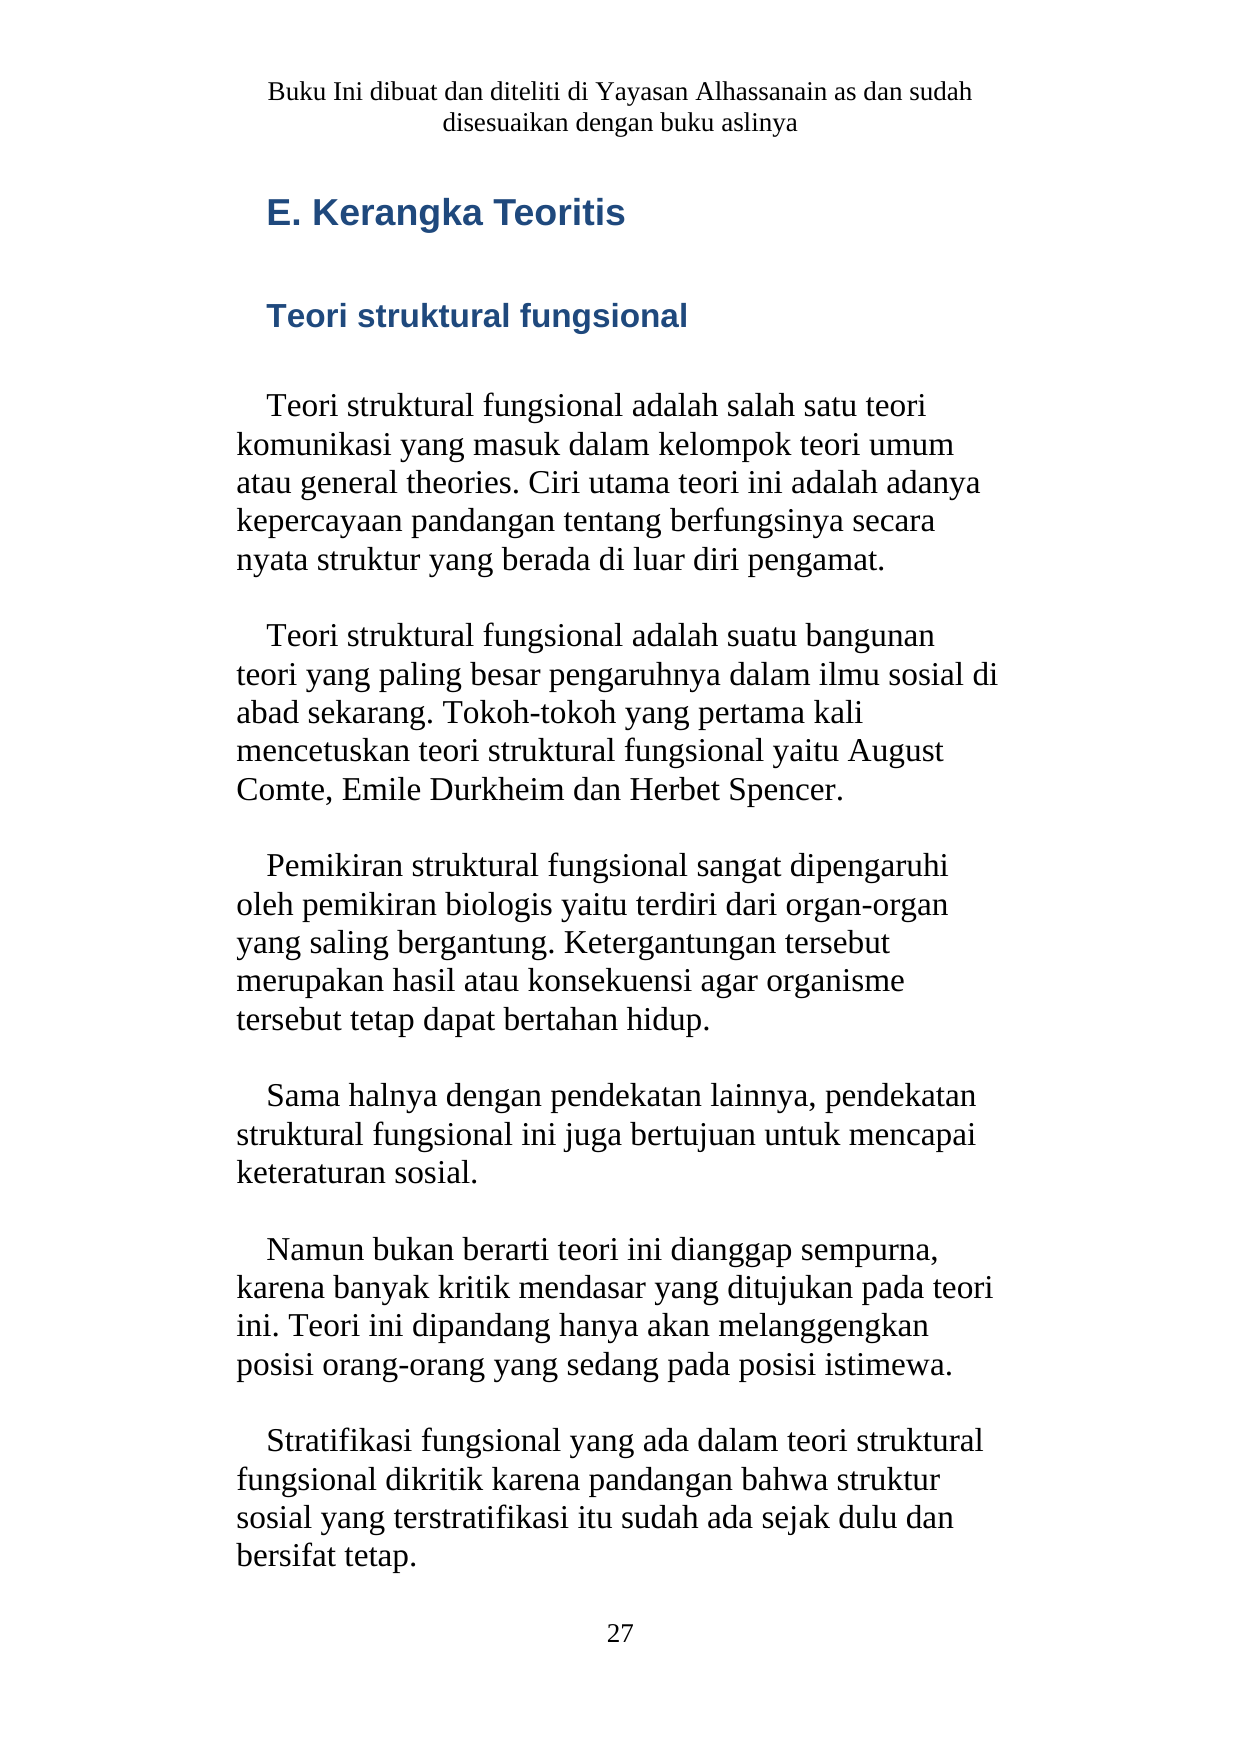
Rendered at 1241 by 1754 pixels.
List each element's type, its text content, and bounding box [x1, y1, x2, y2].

text Stratifikasi fungsional yang ada dalam teori struktural fungsional dikritik karena pandangan bahwa struktur sosial yang terstratifikasi itu sudah ada sejak dulu dan bersifat tetap. [236, 1420, 1004, 1574]
subtitle Teori struktural fungsional [236, 296, 1004, 334]
text Teori struktural fungsional adalah salah satu teori komunikasi yang masuk dalam kelompok teori umum atau general theories. Ciri utama teori ini adalah adanya kepercayaan pandangan tentang berfungsinya secara nyata struktur yang berada di luar diri pengamat. [236, 385, 1004, 577]
text Namun bukan berarti teori ini dianggap sempurna, karena banyak kritik mendasar yang ditujukan pada teori ini. Teori ini dipandang hanya akan melanggengkan posisi orang-orang yang sedang pada posisi istimewa. [236, 1229, 1004, 1382]
text Pemikiran struktural fungsional sangat dipengaruhi oleh pemikiran biologis yaitu terdiri dari organ-organ yang saling bergantung. Ketergantungan tersebut merupakan hasil atau konsekuensi agar organisme tersebut tetap dapat bertahan hidup. [236, 845, 1004, 1037]
subtitle E. Kerangka Teoritis [236, 190, 1004, 233]
text Teori struktural fungsional adalah suatu bangunan teori yang paling besar pengaruhnya dalam ilmu sosial di abad sekarang. Tokoh-tokoh yang pertama kali mencetuskan teori struktural fungsional yaitu August Comte, Emile Durkheim dan Herbet Spencer. [236, 615, 1004, 807]
text Sama halnya dengan pendekatan lainnya, pendekatan struktural fungsional ini juga bertujuan untuk mencapai keteraturan sosial. [236, 1075, 1004, 1190]
